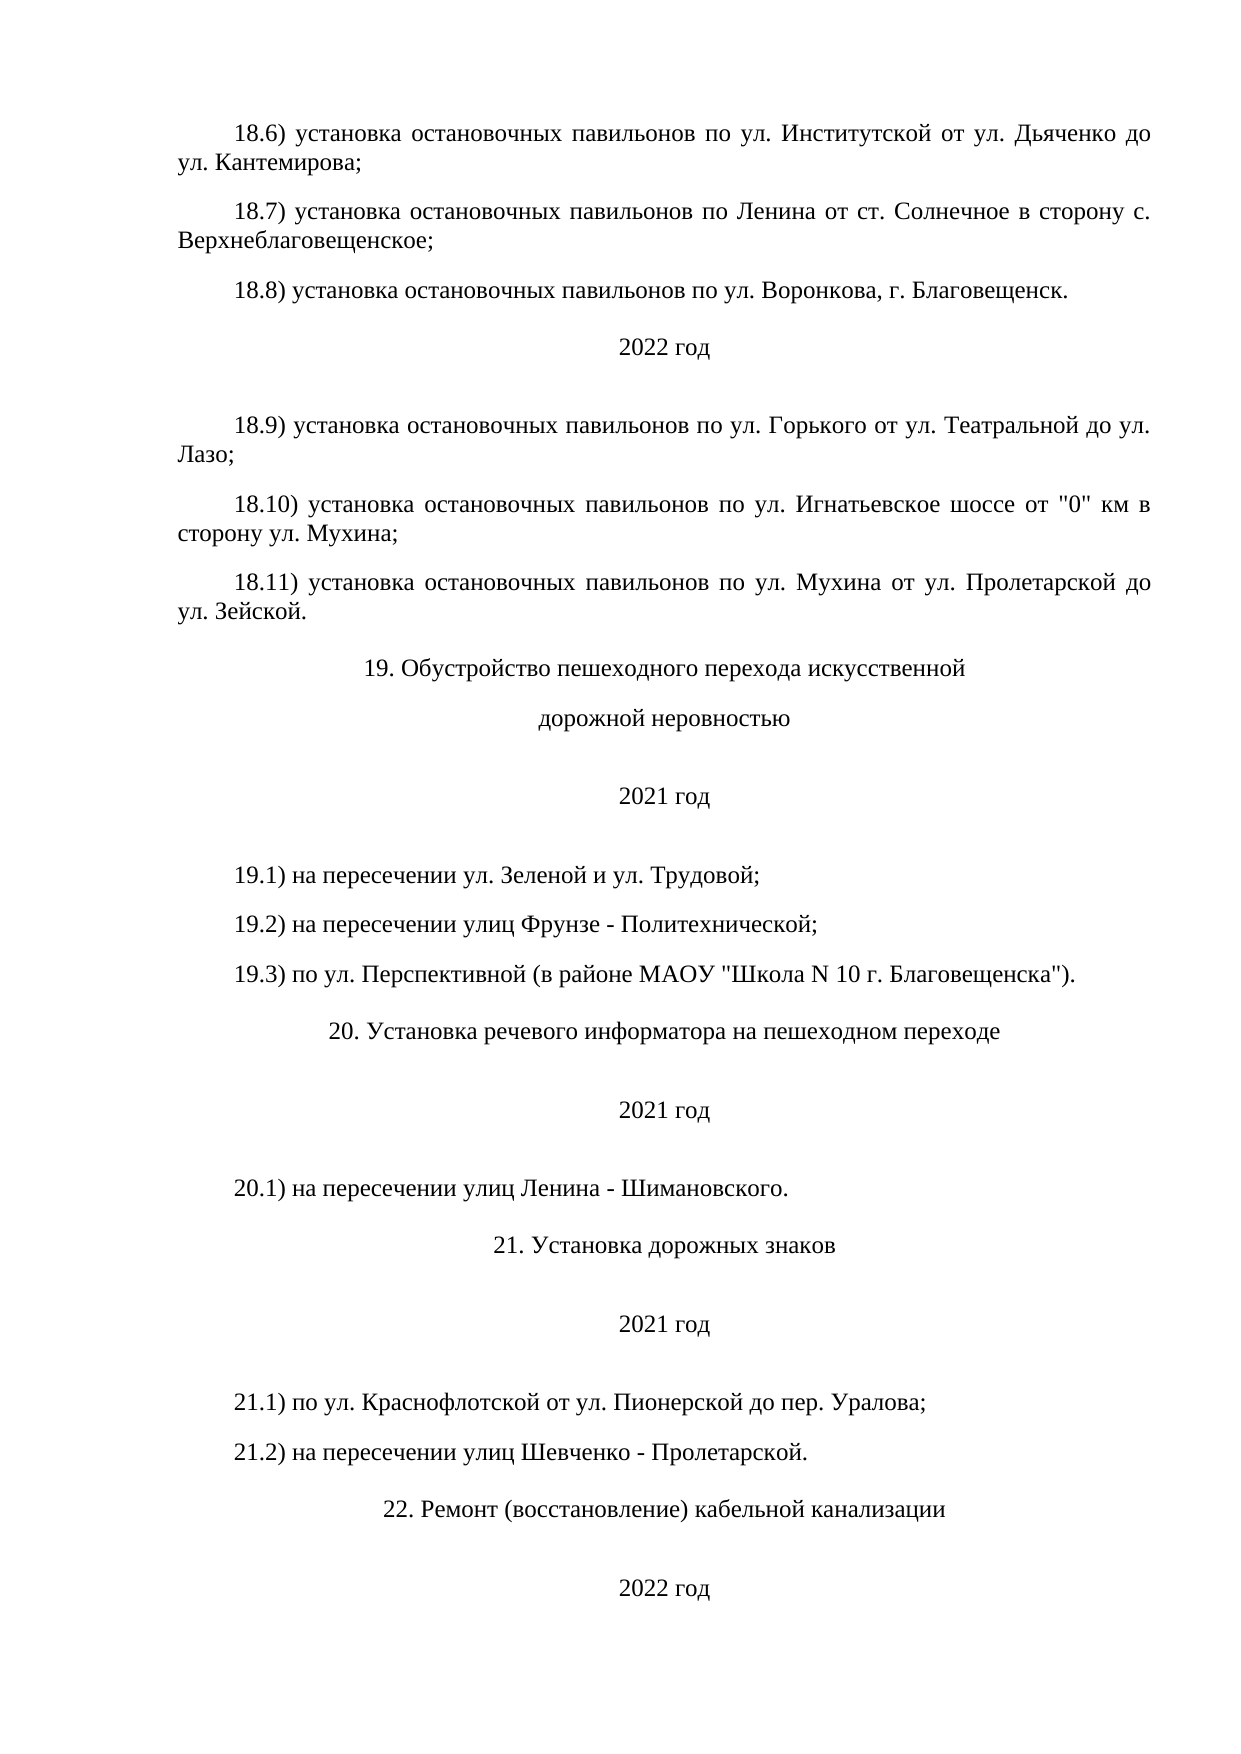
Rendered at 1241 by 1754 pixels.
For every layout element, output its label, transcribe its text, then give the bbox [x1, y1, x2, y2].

text 19.2) на пересечении улиц Фрунзе - Политехнической; [177, 909, 1152, 938]
text 2021 год [177, 781, 1152, 810]
text 18.8) установка остановочных павильонов по ул. Воронкова, г. Благовещенск. [177, 275, 1152, 303]
text 21.1) по ул. Краснофлотской от ул. Пионерской до пер. Уралова; [177, 1387, 1152, 1416]
text 19. Обустройство пешеходного перехода искусственной [177, 653, 1152, 682]
text 18.11) установка остановочных павильонов по ул. Мухина от ул. Пролетарской до ул. Зейской. [177, 567, 1152, 625]
text 20.1) на пересечении улиц Ленина - Шимановского. [177, 1173, 1152, 1202]
text 21.2) на пересечении улиц Шевченко - Пролетарской. [177, 1437, 1152, 1466]
text 18.9) установка остановочных павильонов по ул. Горького от ул. Театральной до ул. Лазо; [177, 411, 1152, 468]
text 19.3) по ул. Перспективной (в районе МАОУ "Школа N 10 г. Благовещенска"). [177, 959, 1152, 988]
text 20. Установка речевого информатора на пешеходном переходе [177, 1016, 1152, 1045]
text 19.1) на пересечении ул. Зеленой и ул. Трудовой; [177, 860, 1152, 888]
text 22. Ремонт (восстановление) кабельной канализации [177, 1494, 1152, 1523]
text 2022 год [177, 332, 1152, 361]
text 18.7) установка остановочных павильонов по Ленина от ст. Солнечное в сторону с. Верхнеблаговещенское; [177, 196, 1152, 254]
text 2021 год [177, 1309, 1152, 1338]
text 2021 год [177, 1095, 1152, 1123]
text 18.10) установка остановочных павильонов по ул. Игнатьевское шоссе от "0" км в сторону ул. Мухина; [177, 489, 1152, 546]
text 2022 год [177, 1573, 1152, 1601]
text дорожной неровностью [177, 703, 1152, 732]
text 21. Установка дорожных знаков [177, 1231, 1152, 1259]
text 18.6) установка остановочных павильонов по ул. Институтской от ул. Дьяченко до ул. Кантемирова; [177, 118, 1152, 176]
